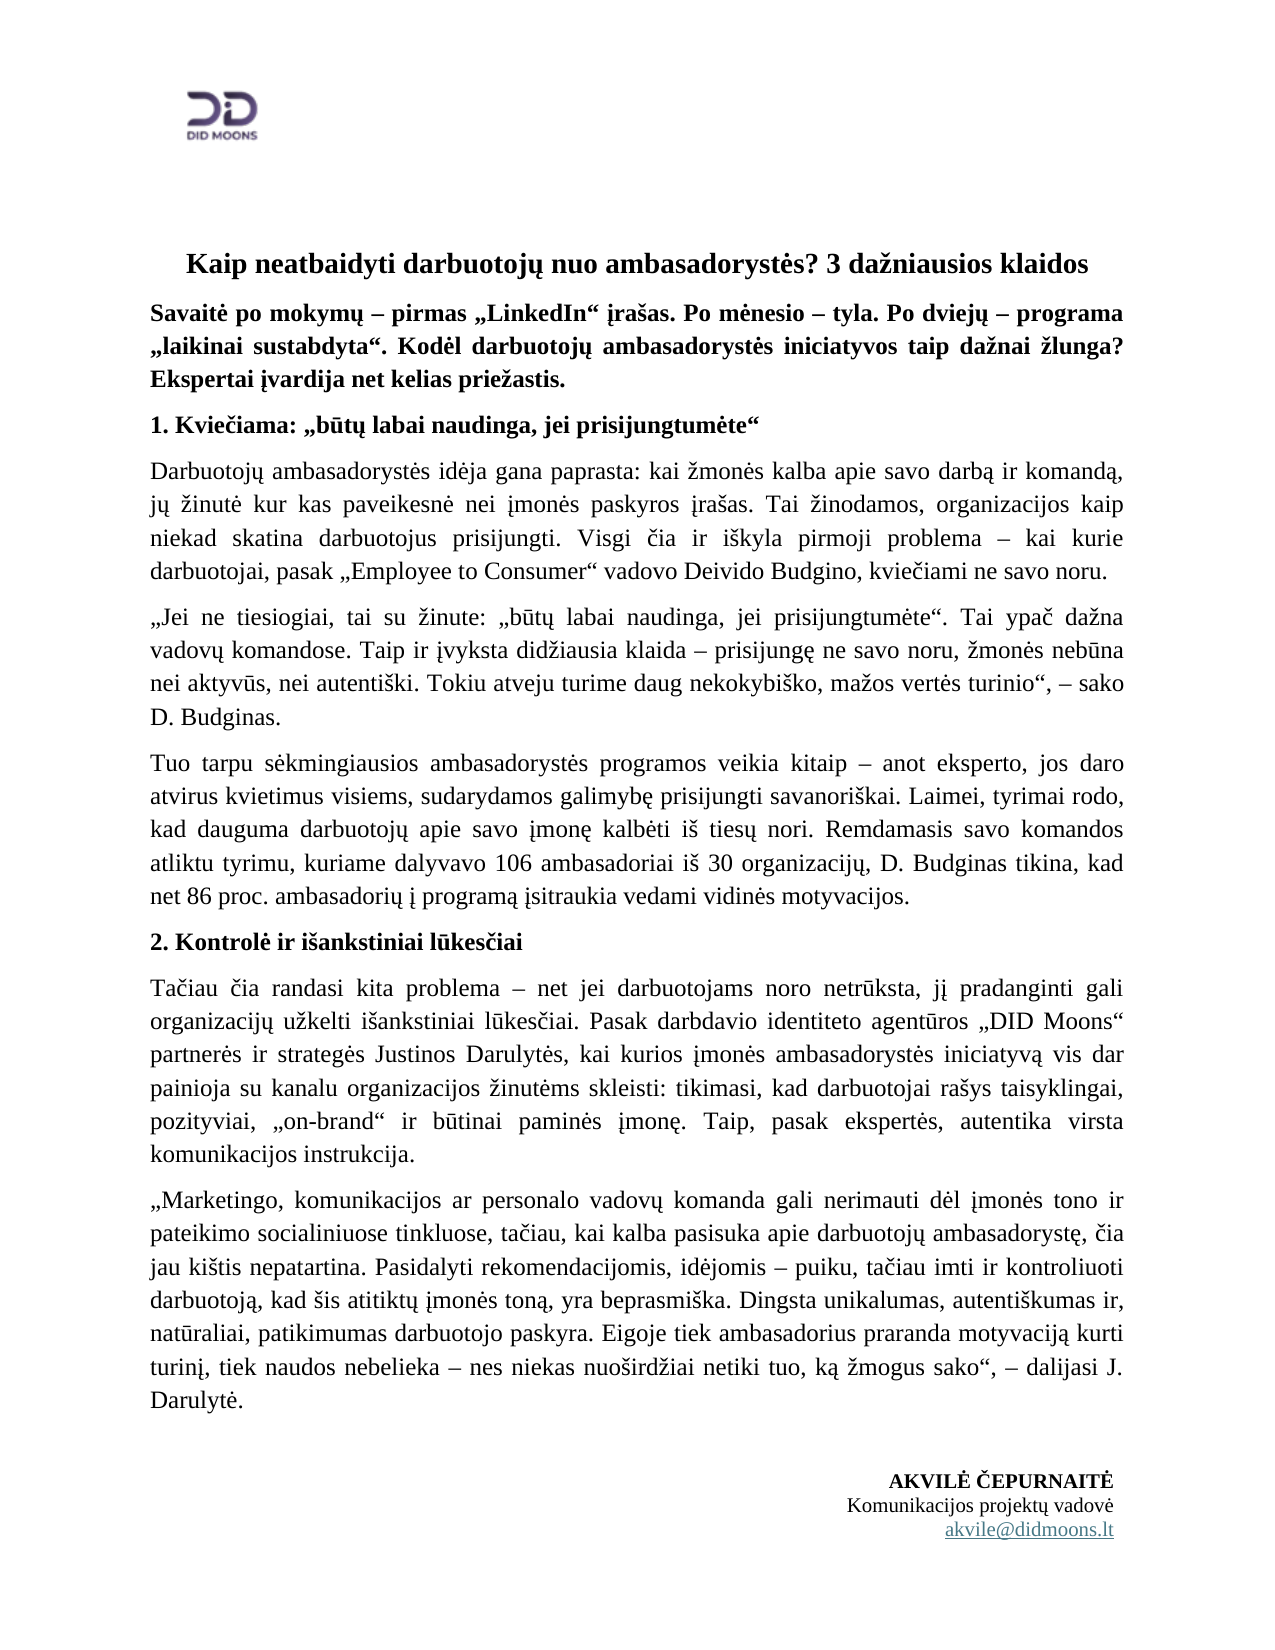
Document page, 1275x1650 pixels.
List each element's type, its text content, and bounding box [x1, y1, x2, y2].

subtitle 2. Kontrolė ir išankstiniai lūkesčiai [150, 927, 1125, 956]
text Savaitė po mokymų – pirmas „LinkedIn“ įrašas. Po mėnesio – tyla. Po dviejų – programa „laikinai sustabdyta“. Kodėl darbuotojų ambasadorystės iniciatyvos taip dažnai žlunga? Ekspertai įvardija net kelias priežastis. [150, 298, 1125, 393]
text Tuo tarpu sėkmingiausios ambasadorystės programos veikia kitaip – anot eksperto, jos daro atvirus kvietimus visiems, sudarydamos galimybę prisijungti savanoriškai. Laimei, tyrimai rodo, kad dauguma darbuotojų apie savo įmonę kalbėti iš tiesų nori. Remdamasis savo komandos atliktu tyrimu, kuriame dalyvavo 106 ambasadoriai iš 30 organizacijų, D. Budginas tikina, kad net 86 proc. ambasadorių į programą įsitraukia vedami vidinės motyvacijos. [150, 748, 1125, 910]
text Darbuotojų ambasadorystės idėja gana paprasta: kai žmonės kalba apie savo darbą ir komandą, jų žinutė kur kas paveikesnė nei įmonės paskyros įrašas. Tai žinodamos, organizacijos kaip niekad skatina darbuotojus prisijungti. Visgi čia ir iškyla pirmoji problema – kai kurie darbuotojai, pasak „Employee to Consumer“ vadovo Deivido Budgino, kviečiami ne savo noru. [150, 456, 1125, 585]
text Tačiau čia randasi kita problema – net jei darbuotojams noro netrūksta, jį pradanginti gali organizacijų užkelti išankstiniai lūkesčiai. Pasak darbdavio identiteto agentūros „DID Moons“ partnerės ir strategės Justinos Darulytės, kai kurios įmonės ambasadorystės iniciatyvą vis dar painioja su kanalu organizacijos žinutėms skleisti: tikimasi, kad darbuotojai rašys taisyklingai, pozityviai, „on-brand“ ir būtinai paminės įmonę. Taip, pasak ekspertės, autentika virsta komunikacijos instrukcija. [150, 973, 1125, 1168]
text „Jei ne tiesiogiai, tai su žinute: „būtų labai naudinga, jei prisijungtumėte“. Tai ypač dažna vadovų komandose. Taip ir įvyksta didžiausia klaida – prisijungę ne savo noru, žmonės nebūna nei aktyvūs, nei autentiški. Tokiu atveju turime daug nekokybiško, mažos vertės turinio“, – sako D. Budginas. [150, 602, 1125, 731]
picture [150, 75, 296, 158]
subtitle 1. Kviečiama: „būtų labai naudinga, jei prisijungtumėte“ [150, 410, 1125, 439]
text Kaip neatbaidyti darbuotojų nuo ambasadorystės? 3 dažniausios klaidos [150, 246, 1125, 280]
text „Marketingo, komunikacijos ar personalo vadovų komanda gali nerimauti dėl įmonės tono ir pateikimo socialiniuose tinkluose, tačiau, kai kalba pasisuka apie darbuotojų ambasadorystę, čia jau kištis nepatartina. Pasidalyti rekomendacijomis, idėjomis – puiku, tačiau imti ir kontroliuoti darbuotoją, kad šis atitiktų įmonės toną, yra beprasmiška. Dingsta unikalumas, autentiškumas ir, natūraliai, patikimumas darbuotojo paskyra. Eigoje tiek ambasadorius praranda motyvaciją kurti turinį, tiek naudos nebelieka – nes niekas nuoširdžiai netiki tuo, ką žmogus sako“, – dalijasi J. Darulytė. [150, 1185, 1125, 1414]
